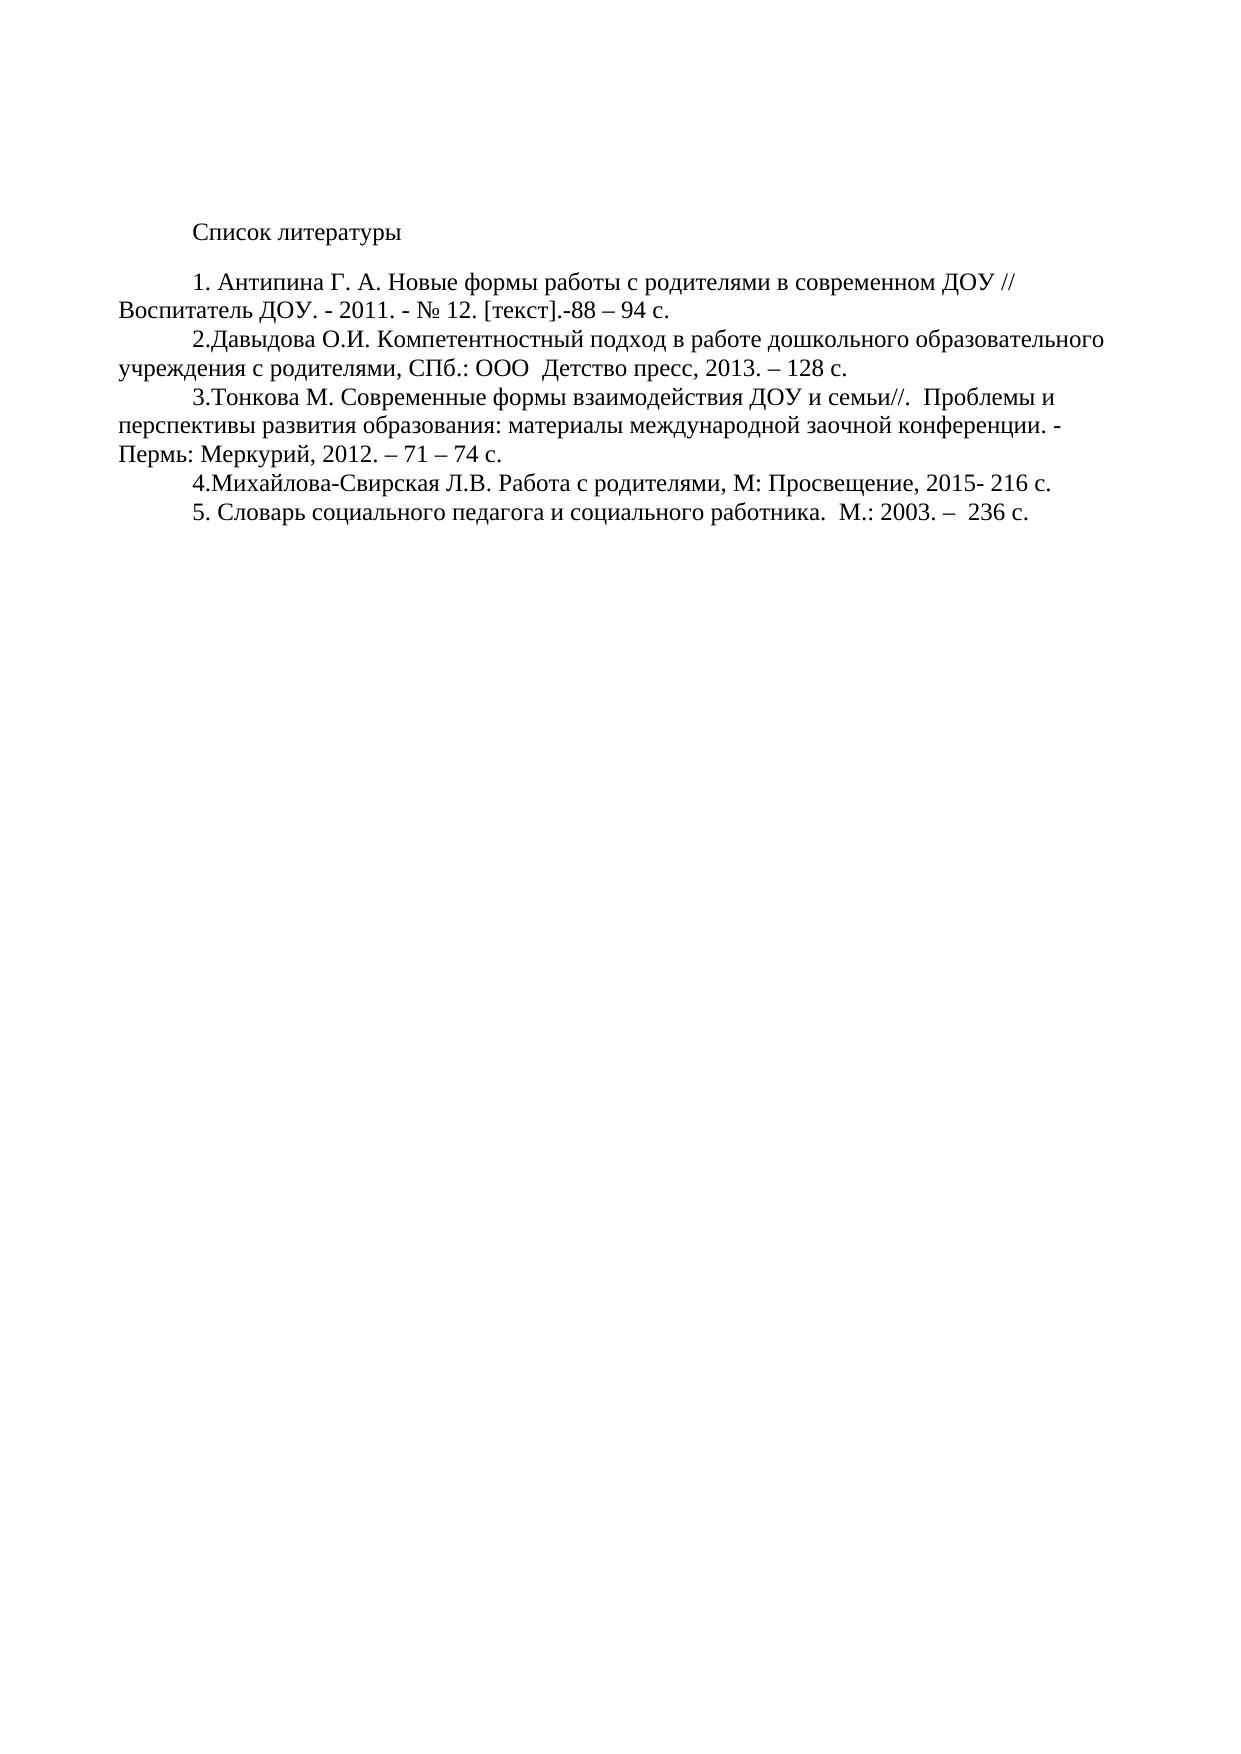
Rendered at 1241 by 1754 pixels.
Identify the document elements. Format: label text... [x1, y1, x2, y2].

text 1. Антипина Г. А. Новые формы работы с родителями в современном ДОУ // Воспитатель ДОУ. - 2011. - № 12. [текст].-88 – 94 с. [118, 267, 1122, 324]
text 5. Словарь социального педагога и социального работника. М.: 2003. – 236 с. [118, 497, 1122, 526]
text 4.Михайлова-Свирская Л.В. Работа с родителями, М: Просвещение, 2015- 216 с. [118, 468, 1122, 497]
text 3.Тонкова М. Современные формы взаимодействия ДОУ и семьи//. Проблемы и перспективы развития образования: материалы международной заочной конференции. - Пермь: Меркурий, 2012. – 71 – 74 с. [118, 382, 1122, 468]
text 2.Давыдова О.И. Компетентностный подход в работе дошкольного образовательного учреждения с родителями, СПб.: ООО Детство пресс, 2013. – 128 с. [118, 324, 1122, 382]
text Список литературы [118, 217, 1122, 246]
